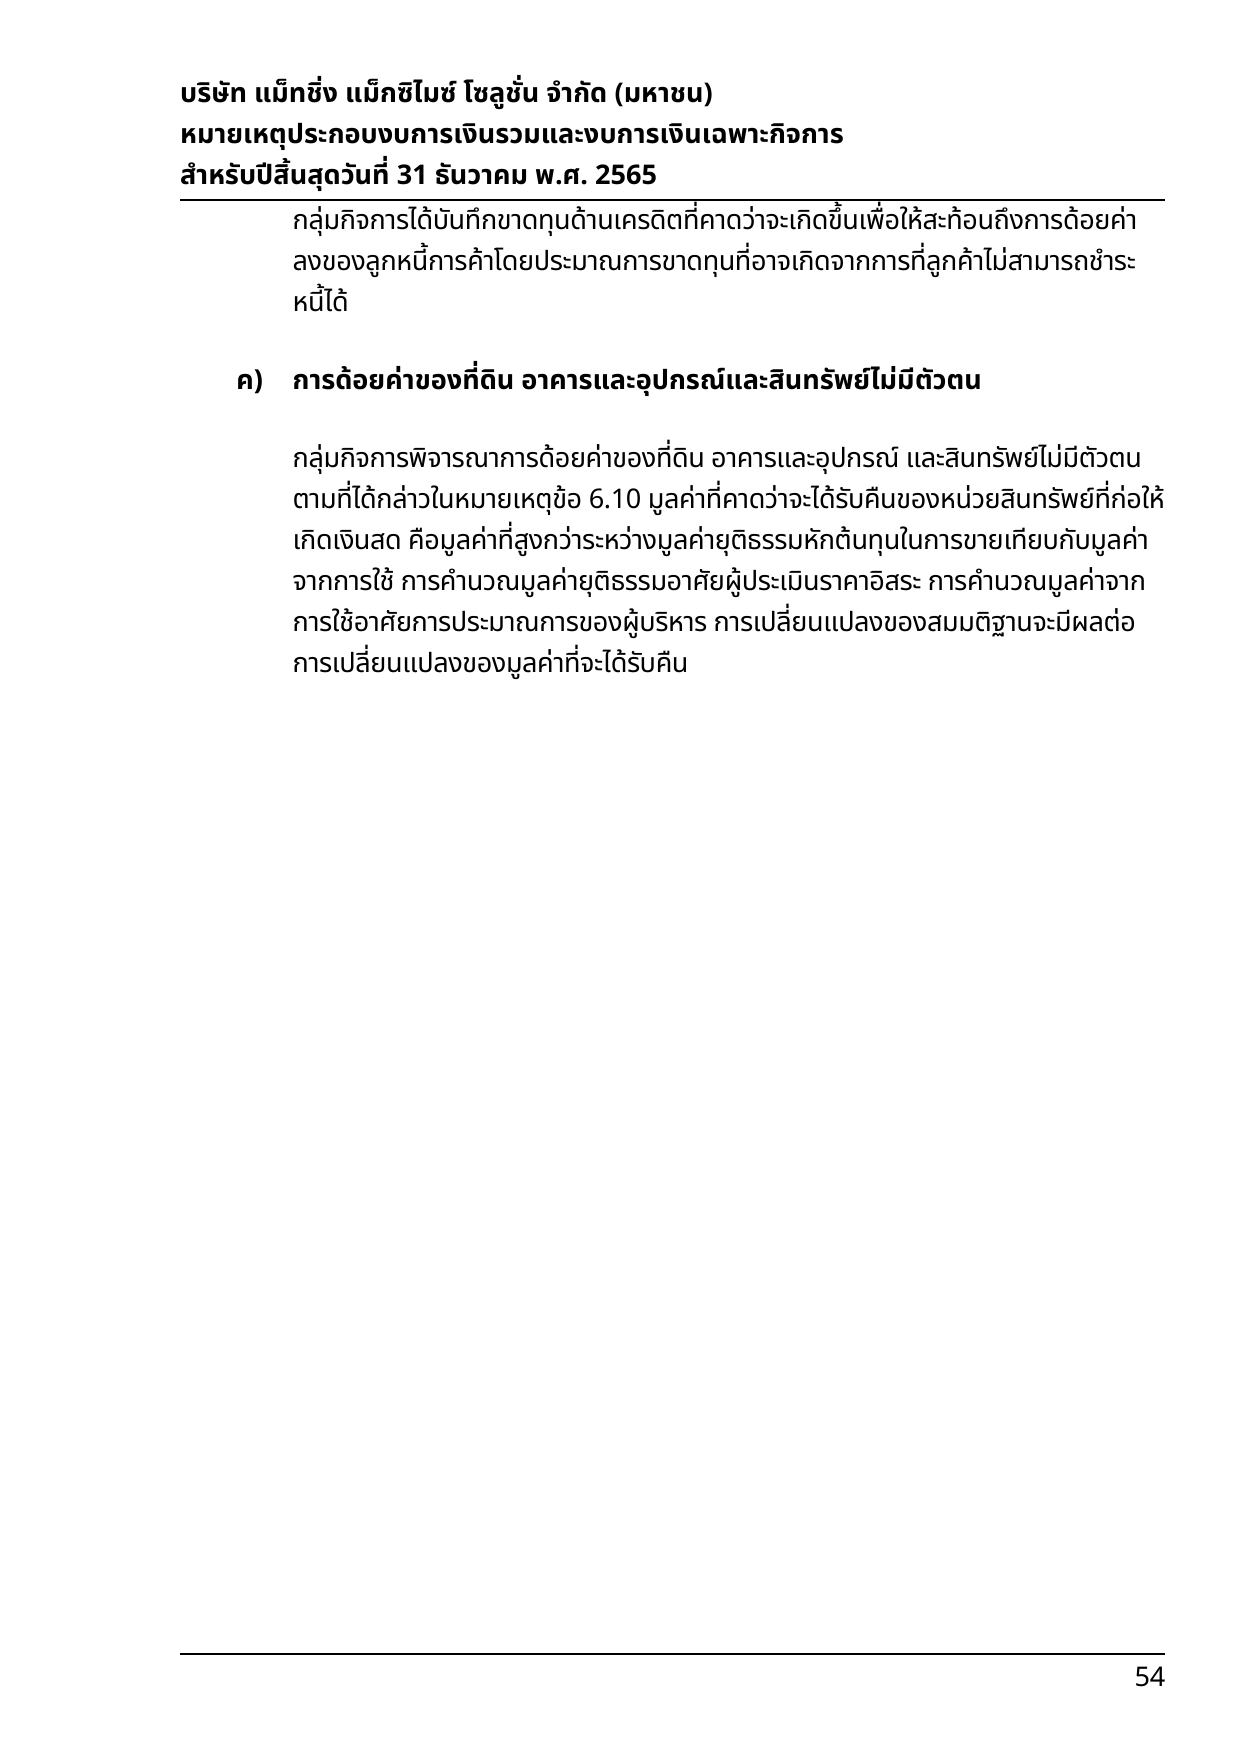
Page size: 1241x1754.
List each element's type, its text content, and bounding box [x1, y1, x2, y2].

text ค) การด้อยค่าของที่ดิน อาคารและอุปกรณ์และสินทรัพย์ไม่มีตัวตน [236, 361, 1165, 402]
text กลุ่มกิจการพิจารณาการด้อยค่าของที่ดิน อาคารและอุปกรณ์ และสินทรัพย์ไม่มีตัวตน ตามที่ได้กล่าวในหมายเหตุข้อ 6.10 มูลค่าที่คาดว่าจะได้รับคืนของหน่วยสินทรัพย์ที่ก่อให้เกิดเงินสด คือมูลค่าที่สูงกว่าระหว่างมูลค่ายุติธรรมหักต้นทุนในการขายเทียบกับมูลค่าจากการใช้ การคำนวณมูลค่ายุติธรรมอาศัยผู้ประเมินราคาอิสระ การคำนวณมูลค่าจากการใช้อาศัยการประมาณการของผู้บริหาร การเปลี่ยนแปลงของสมมติฐานจะมีผลต่อการเปลี่ยนแปลงของมูลค่าที่จะได้รับคืน [292, 438, 1165, 684]
list กลุ่มกิจการได้บันทึกขาดทุนด้านเครดิตที่คาดว่าจะเกิดขึ้นเพื่อให้สะท้อนถึงการด้อยค่าลงของลูกหนี้การค้าโดยประมาณการขาดทุนที่อาจเกิดจากการที่ลูกค้าไม่สามารถชำระหนี้ได้ [292, 201, 1165, 324]
